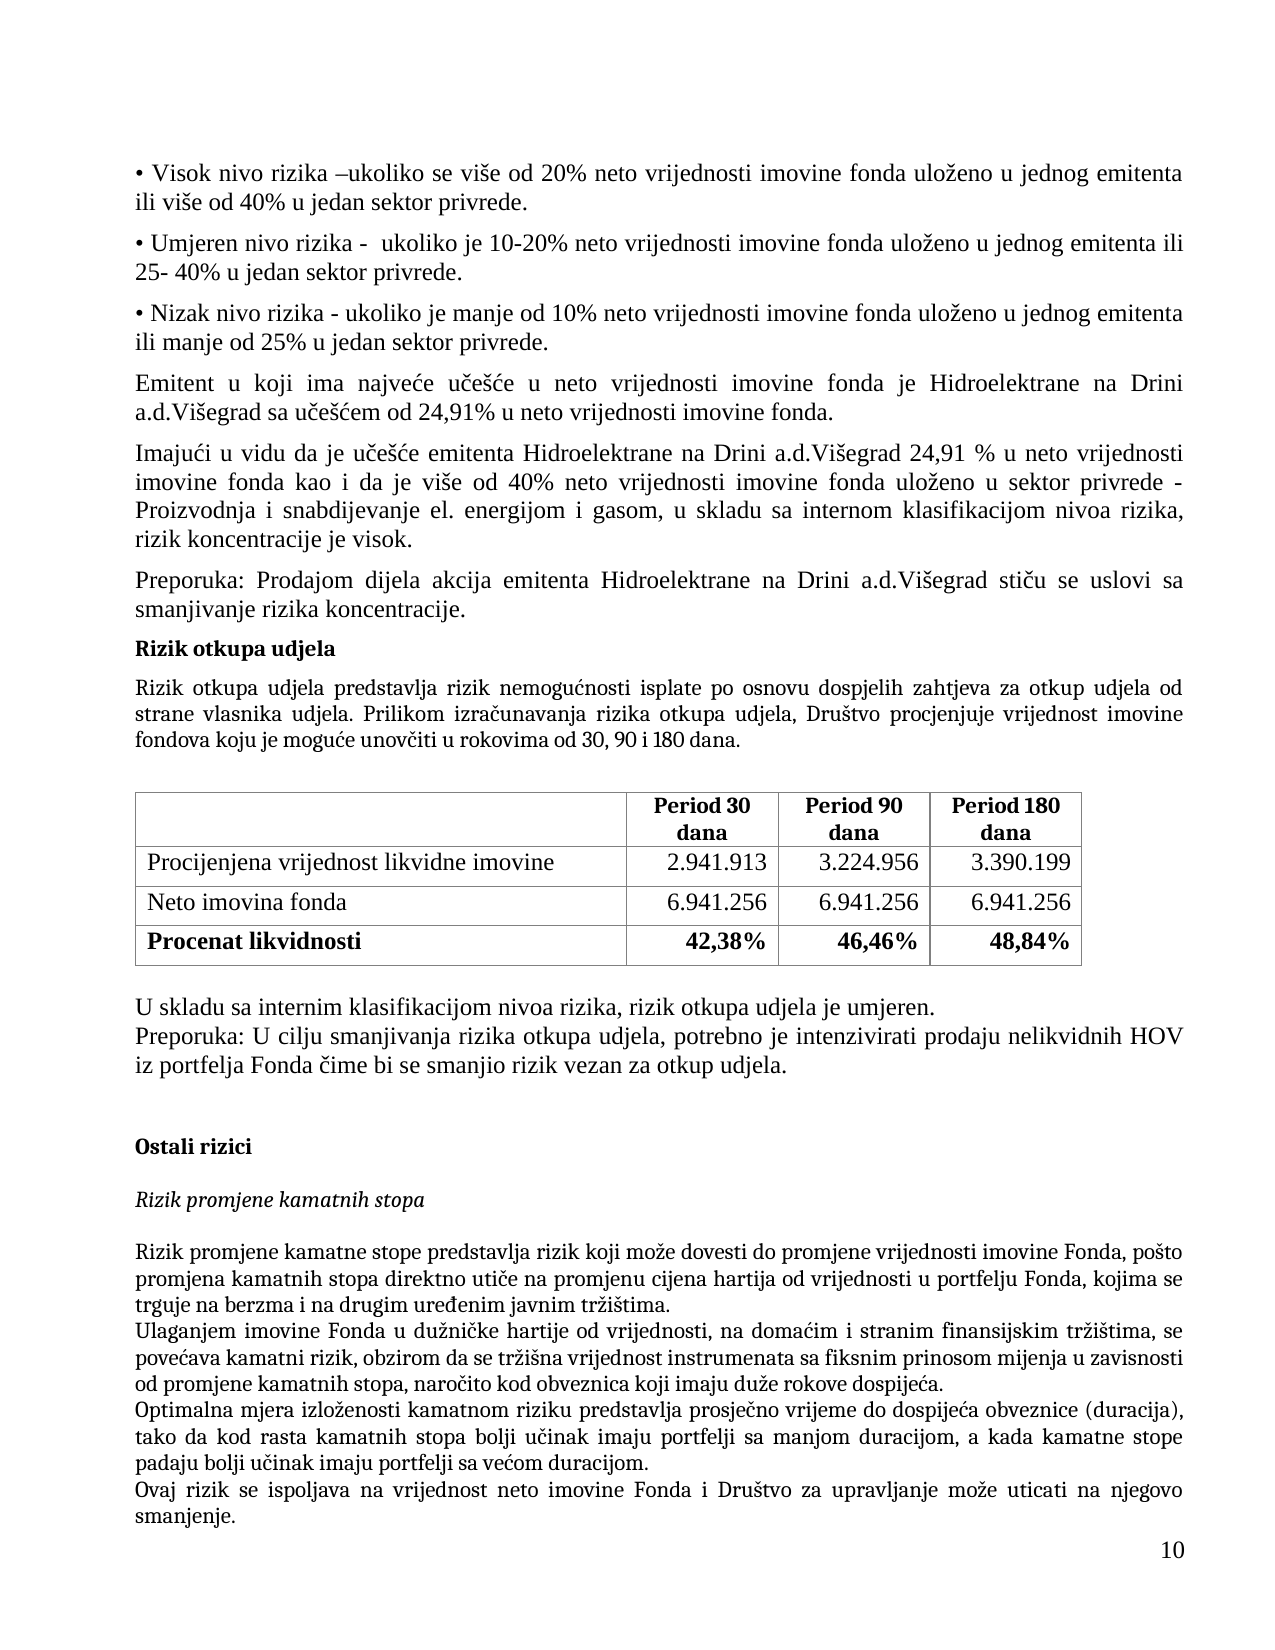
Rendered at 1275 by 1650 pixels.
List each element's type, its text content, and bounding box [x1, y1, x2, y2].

text Optimalna mjera izloženosti kamatnom riziku predstavlja prosječno vrijeme do dospijeća obveznice (duracija), tako da kod rasta kamatnih stopa bolji učinak imaju portfelji sa manjom duracijom, a kada kamatne stope padaju bolji učinak imaju portfelji sa većom duracijom. [135, 1397, 1185, 1476]
text • Umjeren nivo rizika - ukoliko je 10-20% neto vrijednosti imovine fonda uloženo u jednog emitenta ili 25- 40% u jedan sektor privrede. [135, 228, 1185, 285]
table_cell 6.941.256 [627, 887, 778, 925]
table_cell Procenat likvidnosti [136, 926, 626, 965]
text Rizik promjene kamatne stope predstavlja rizik koji može dovesti do promjene vrijednosti imovine Fonda, pošto promjena kamatnih stopa direktno utiče na promjenu cijena hartija od vrijednosti u portfelju Fonda, kojima se trguje na berzma i na drugim uređenim javnim tržištima. [135, 1239, 1185, 1318]
text Rizik promjene kamatnih stopa [135, 1186, 1185, 1213]
text Rizik otkupa udjela predstavlja rizik nemogućnosti isplate po osnovu dospjelih zahtjeva za otkup udjela od strane vlasnika udjela. Prilikom izračunavanja rizika otkupa udjela, Društvo procjenjuje vrijednost imovine fondova koju je moguće unovčiti u rokovima od 30, 90 i 180 dana. [135, 674, 1185, 753]
text Preporuka: U cilju smanjivanja rizika otkupa udjela, potrebno je intenzivirati prodaju nelikvidnih HOV iz portfelja Fonda čime bi se smanjio rizik vezan za otkup udjela. [135, 1021, 1185, 1079]
table_cell Procijenjena vrijednost likvidne imovine [136, 847, 626, 886]
table_cell 6.941.256 [931, 887, 1081, 925]
table_cell 3.390.199 [931, 847, 1081, 886]
table_cell 2.941.913 [627, 847, 778, 886]
text • Nizak nivo rizika - ukoliko je manje od 10% neto vrijednosti imovine fonda uloženo u jednog emitenta ili manje od 25% u jedan sektor privrede. [135, 298, 1185, 355]
text Ulaganjem imovine Fonda u dužničke hartije od vrijednosti, na domaćim i stranim finansijskim tržištima, se povećava kamatni rizik, obzirom da se tržišna vrijednost instrumenata sa fiksnim prinosom mijenja u zavisnosti od promjene kamatnih stopa, naročito kod obveznica koji imaju duže rokove dospijeća. [135, 1318, 1185, 1397]
table_header Period 90 dana [779, 793, 929, 846]
text Preporuka: Prodajom dijela akcija emitenta Hidroelektrane na Drini a.d.Višegrad stiču se uslovi sa smanjivanje rizika koncentracije. [135, 565, 1185, 623]
text • Visok nivo rizika –ukoliko se više od 20% neto vrijednosti imovine fonda uloženo u jednog emitenta ili više od 40% u jedan sektor privrede. [135, 158, 1185, 215]
table_header Period 30 dana [627, 793, 778, 846]
text U skladu sa internim klasifikacijom nivoa rizika, rizik otkupa udjela je umjeren. [135, 992, 1185, 1021]
table_cell 3.224.956 [779, 847, 929, 886]
table_cell 46,46% [779, 926, 929, 965]
text Emitent u koji ima najveće učešće u neto vrijednosti imovine fonda je Hidroelektrane na Drini a.d.Višegrad sa učešćem od 24,91% u neto vrijednosti imovine fonda. [135, 368, 1185, 425]
text Ovaj rizik se ispoljava na vrijednost neto imovine Fonda i Društvo za upravljanje može uticati na njegovo smanjenje. [135, 1476, 1185, 1529]
table_cell 42,38% [627, 926, 778, 965]
text Ostali rizici [135, 1134, 1185, 1160]
table_cell 6.941.256 [779, 887, 929, 925]
table_header [136, 793, 626, 846]
table_cell Neto imovina fonda [136, 887, 626, 925]
table_cell 48,84% [931, 926, 1081, 965]
text Rizik otkupa udjela [135, 635, 1185, 662]
text Imajući u vidu da je učešće emitenta Hidroelektrane na Drini a.d.Višegrad 24,91 % u neto vrijednosti imovine fonda kao i da je više od 40% neto vrijednosti imovine fonda uloženo u sektor privrede - Proizvodnja i snabdijevanje el. energijom i gasom, u skladu sa internom klasifikacijom nivoa rizika, rizik koncentracije je visok. [135, 438, 1185, 553]
table_header Period 180 dana [931, 793, 1081, 846]
